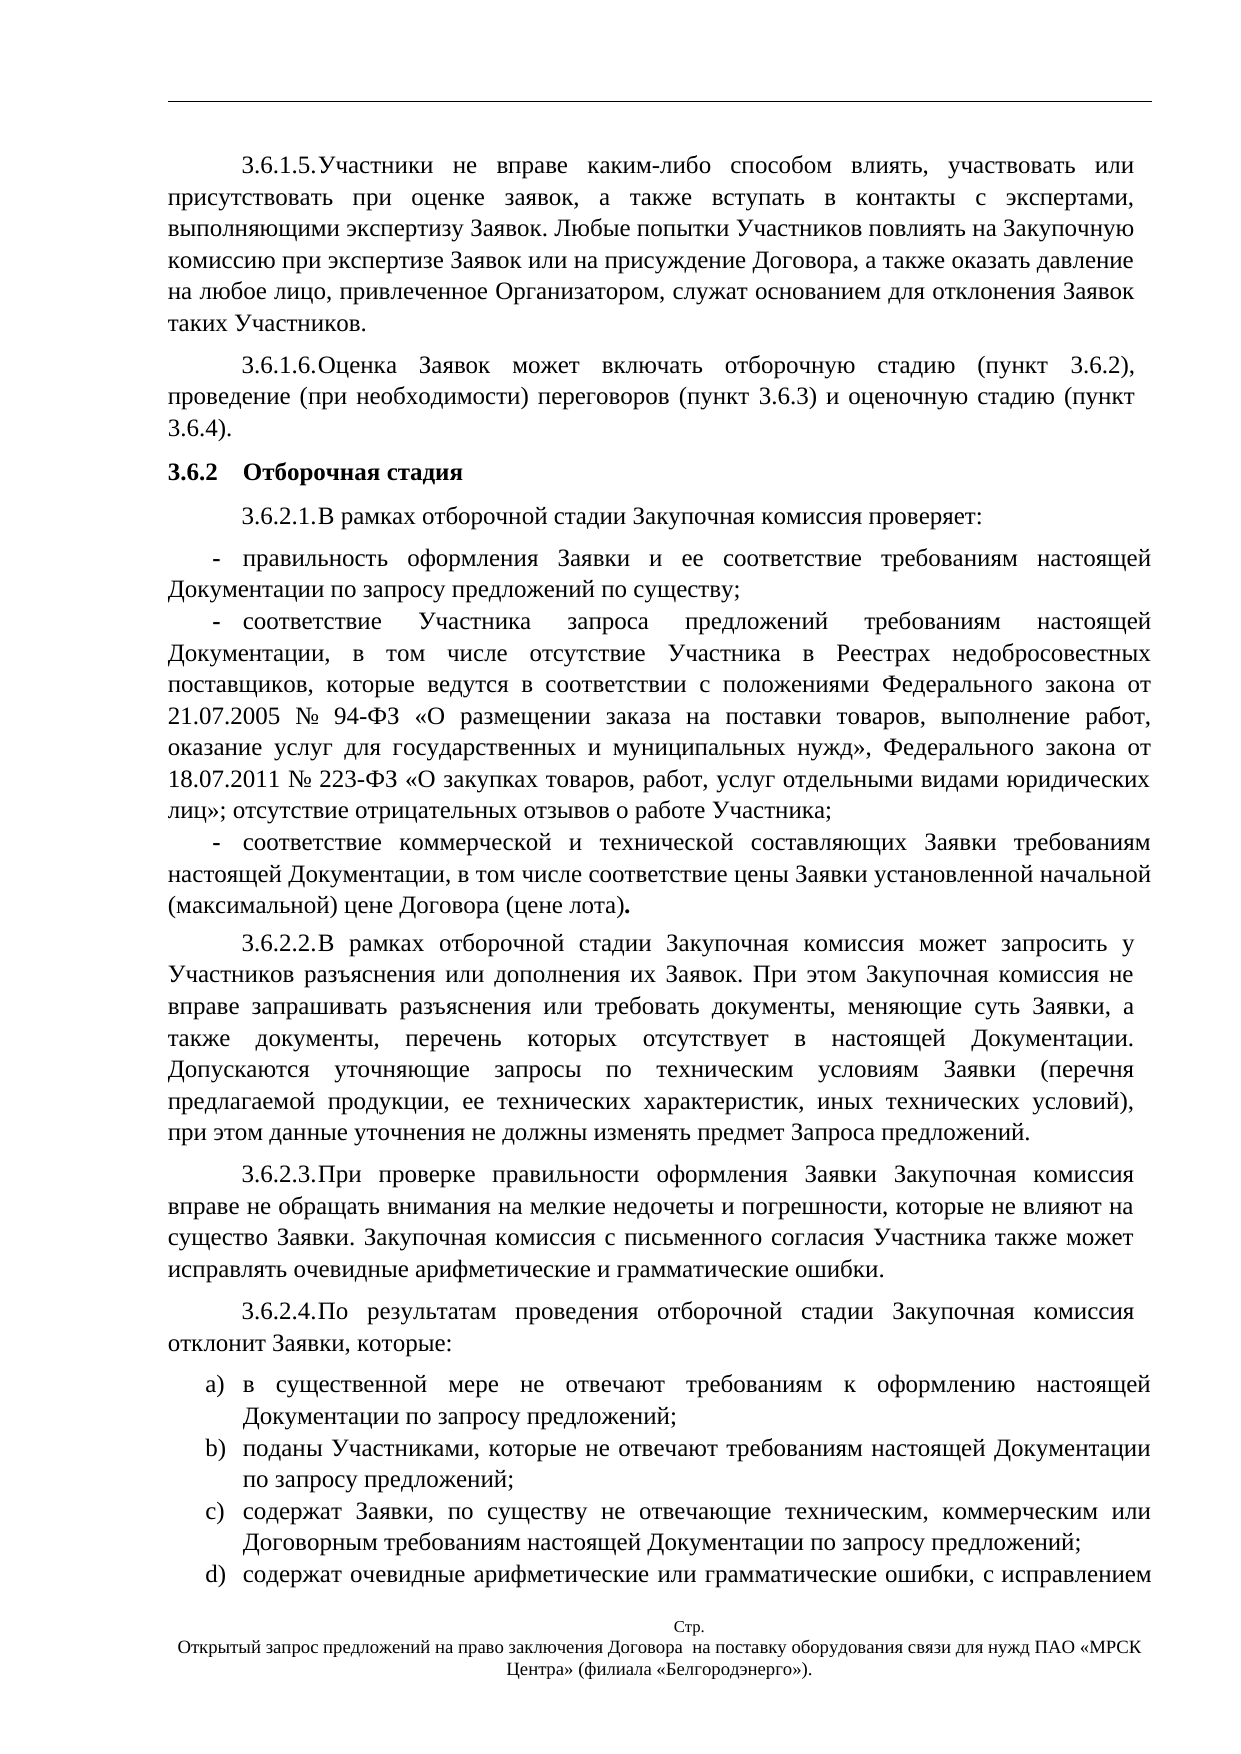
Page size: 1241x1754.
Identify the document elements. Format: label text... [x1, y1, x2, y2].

list правильность оформления Заявки и ее соответствие требованиям настоящей Документации по запросу предложений по существу; [168, 543, 1152, 603]
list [205, 1559, 1152, 1588]
list Участники не вправе каким-либо способом влиять, участвовать или присутствовать при оценке заявок, а также вступать в контакты с экспертами, выполняющими экспертизу Заявок. Любые попытки Участников повлиять на Закупочную комиссию при экспертизе Заявок или на присуждение Договора, а также оказать давление на любое лицо, привлеченное Организатором, служат основанием для отклонения Заявок таких Участников. [168, 150, 1135, 337]
list По результатам проведения отборочной стадии Закупочная комиссия отклонит Заявки, которые: [168, 1296, 1135, 1356]
list соответствие коммерческой и технической составляющих Заявки требованиям настоящей Документации, в том числе соответствие цены Заявки установленной начальной (максимальной) цене Договора (цене лота). [168, 827, 1152, 919]
list При проверке правильности оформления Заявки Закупочная комиссия вправе не обращать внимания на мелкие недочеты и погрешности, которые не влияют на существо Заявки. Закупочная комиссия с письменного согласия Участника также может исправлять очевидные арифметические и грамматические ошибки. [168, 1159, 1135, 1283]
list В рамках отборочной стадии Закупочная комиссия проверяет: [168, 501, 1135, 530]
list В рамках отборочной стадии Закупочная комиссия может запросить у Участников разъяснения или дополнения их Заявок. При этом Закупочная комиссия не вправе запрашивать разъяснения или требовать документы, меняющие суть Заявки, а также документы, перечень которых отсутствует в настоящей Документации. Допускаются уточняющие запросы по техническим условиям Заявки (перечня предлагаемой продукции, ее технических характеристик, иных технических условий), при этом данные уточнения не должны изменять предмет Запроса предложений. [168, 928, 1135, 1146]
subtitle Отборочная стадия [168, 457, 1152, 486]
list содержат Заявки, по существу не отвечающие техническим, коммерческим или Договорным требованиям настоящей Документации по запросу предложений; [205, 1496, 1152, 1556]
list поданы Участниками, которые не отвечают требованиям настоящей Документации по запросу предложений; [205, 1433, 1152, 1493]
list в существенной мере не отвечают требованиям к оформлению настоящей Документации по запросу предложений; [205, 1369, 1152, 1430]
list соответствие Участника запроса предложений требованиям настоящей Документации, в том числе отсутствие Участника в Реестрах недобросовестных поставщиков, которые ведутся в соответствии с положениями Федерального закона от 21.07.2005 № 94-ФЗ «О размещении заказа на поставки товаров, выполнение работ, оказание услуг для государственных и муниципальных нужд», Федерального закона от 18.07.2011 № 223-ФЗ «О закупках товаров, работ, услуг отдельными видами юридических лиц»; отсутствие отрицательных отзывов о работе Участника; [168, 606, 1152, 824]
